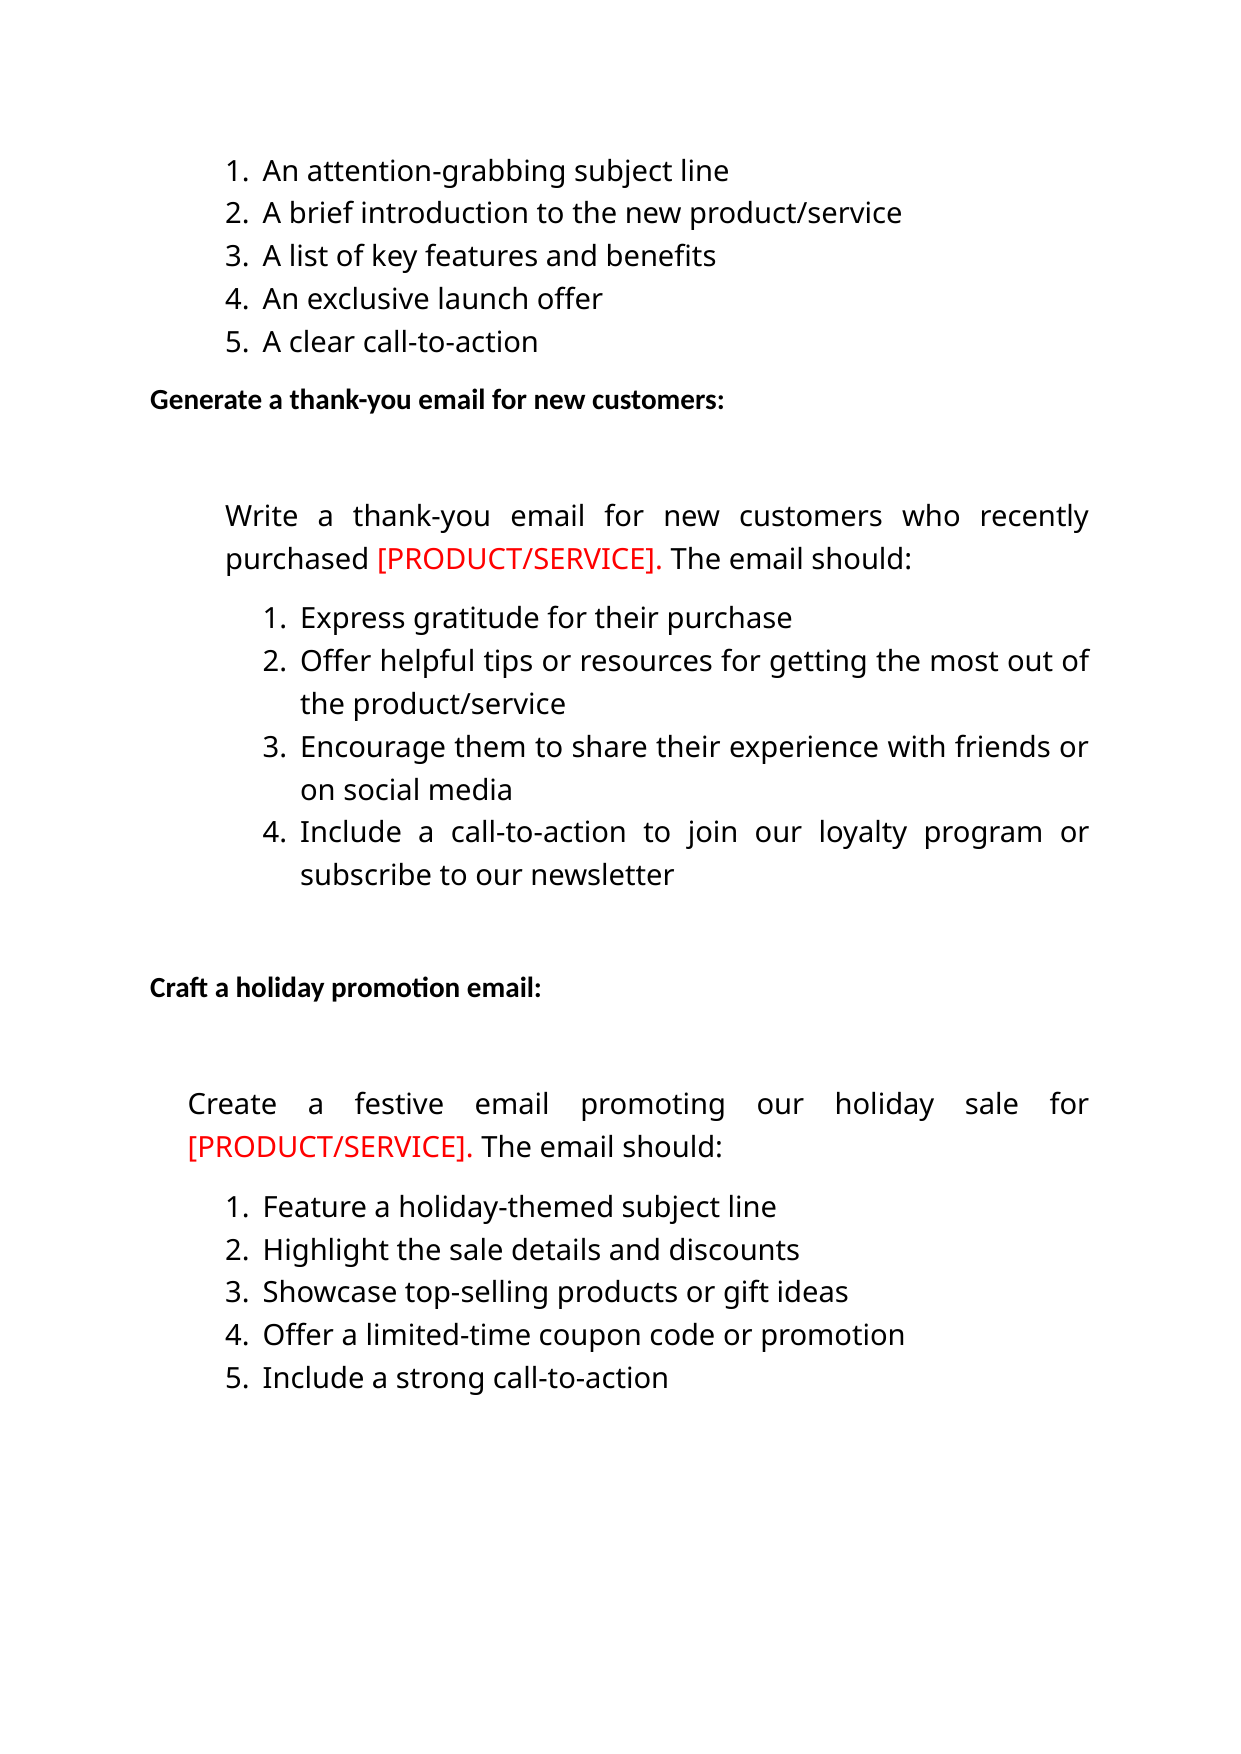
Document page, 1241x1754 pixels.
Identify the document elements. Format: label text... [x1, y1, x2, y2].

list An exclusive launch offer [225, 278, 1090, 318]
list An attention-grabbing subject line [225, 150, 1090, 190]
list Showcase top-selling products or gift ideas [225, 1272, 1090, 1311]
list Feature a holiday-themed subject line [225, 1186, 1090, 1226]
list Express gratitude for their purchase [262, 598, 1090, 637]
list Encourage them to share their experience with friends or on social media [262, 726, 1090, 808]
text Generate a thank-you email for new customers: [150, 381, 1090, 416]
list A list of key features and benefits [225, 236, 1090, 275]
list Highlight the sale details and discounts [225, 1229, 1090, 1268]
text Write a thank-you email for new customers who recently purchased [PRODUCT/SERVICE]. The email should: [225, 495, 1090, 578]
text Create a festive email promoting our holiday sale for [PRODUCT/SERVICE]. The email should: [187, 1084, 1090, 1166]
list Offer a limited-time coupon code or promotion [225, 1314, 1090, 1354]
list A clear call-to-action [225, 321, 1090, 361]
text Craft a holiday promotion email: [150, 969, 1090, 1005]
list Include a strong call-to-action [225, 1357, 1090, 1397]
list A brief introduction to the new product/service [225, 193, 1090, 232]
list Include a call-to-action to join our loyalty program or subscribe to our newsletter [262, 812, 1090, 894]
list Offer helpful tips or resources for getting the most out of the product/service [262, 640, 1090, 723]
